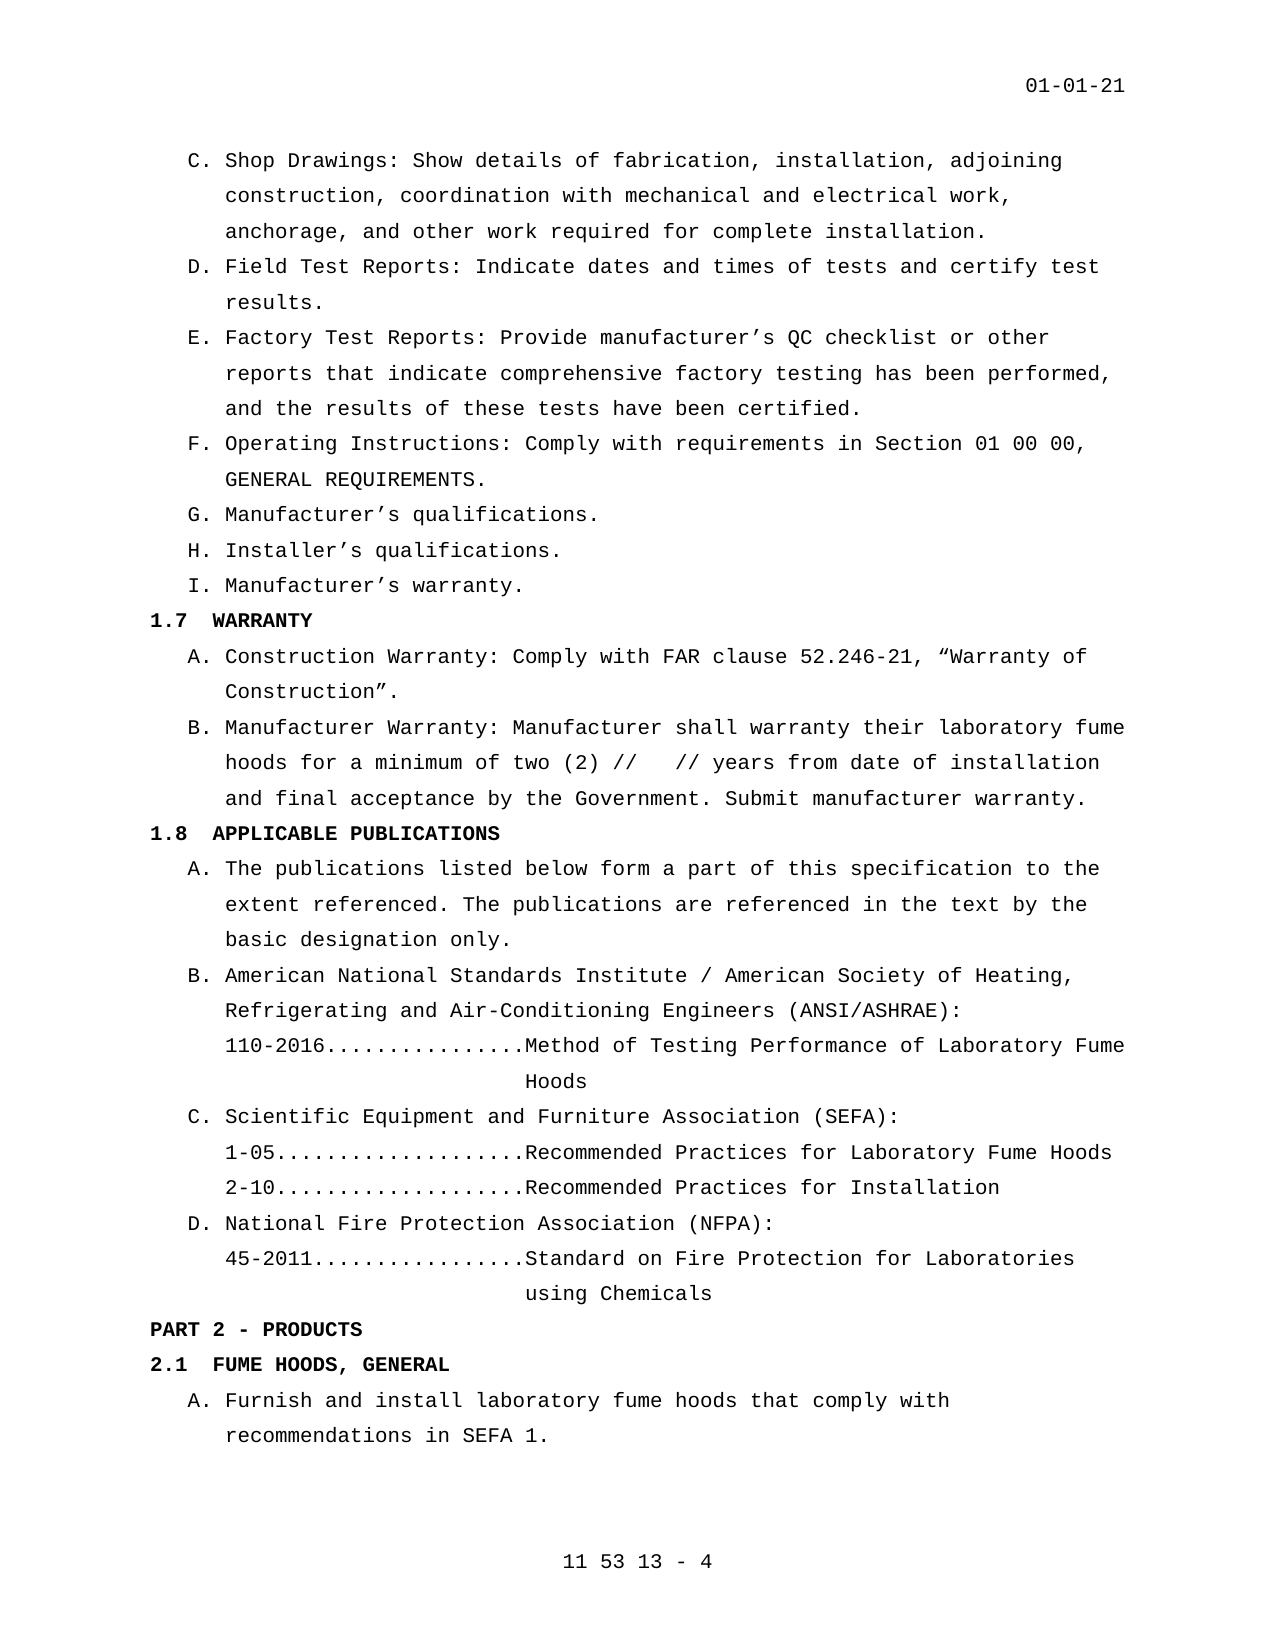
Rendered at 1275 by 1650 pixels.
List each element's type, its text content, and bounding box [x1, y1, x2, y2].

text PRODUCTS [150, 1319, 1125, 1342]
text Manufacturer’s warranty. [187, 575, 1125, 599]
text 110-2016 Method of Testing Performance of Laboratory Fume Hoods [225, 1035, 1125, 1094]
text FUME HOODS, GENERAL [150, 1354, 1125, 1378]
text 45-2011 Standard on Fire Protection for Laboratories using Chemicals [225, 1248, 1125, 1307]
text WARRANTY [150, 610, 1125, 634]
text National Fire Protection Association (NFPA): [187, 1212, 1125, 1236]
text Scientific Equipment and Furniture Association (SEFA): [187, 1106, 1125, 1130]
text 2-10 Recommended Practices for Installation [225, 1177, 1125, 1201]
text APPLICABLE PUBLICATIONS [150, 823, 1125, 847]
text Construction Warranty: Comply with FAR clause 52.246-21, “Warranty of Construction”. [187, 646, 1125, 705]
text Manufacturer Warranty: Manufacturer shall warranty their laboratory fume hoods for a minimum of two (2) // // years from date of installation and final acceptance by the Government. Submit manufacturer warranty. [187, 717, 1125, 811]
text Factory Test Reports: Provide manufacturer’s QC checklist or other reports that indicate comprehensive factory testing has been performed, and the results of these tests have been certified. [187, 327, 1125, 422]
text The publications listed below form a part of this specification to the extent referenced. The publications are referenced in the text by the basic designation only. [187, 858, 1125, 953]
text Manufacturer’s qualifications. [187, 504, 1125, 528]
text Field Test Reports: Indicate dates and times of tests and certify test results. [187, 256, 1125, 315]
text Shop Drawings: Show details of fabrication, installation, adjoining construction, coordination with mechanical and electrical work, anchorage, and other work required for complete installation. [187, 150, 1125, 244]
text 1-05 Recommended Practices for Laboratory Fume Hoods [225, 1142, 1125, 1165]
text Operating Instructions: Comply with requirements in Section 01 00 00, GENERAL REQUIREMENTS. [187, 433, 1125, 492]
text Furnish and install laboratory fume hoods that comply with recommendations in SEFA 1. [187, 1389, 1125, 1449]
text American National Standards Institute / American Society of Heating, Refrigerating and Air-Conditioning Engineers (ANSI/ASHRAE): [187, 964, 1125, 1024]
text Installer’s qualifications. [187, 539, 1125, 563]
